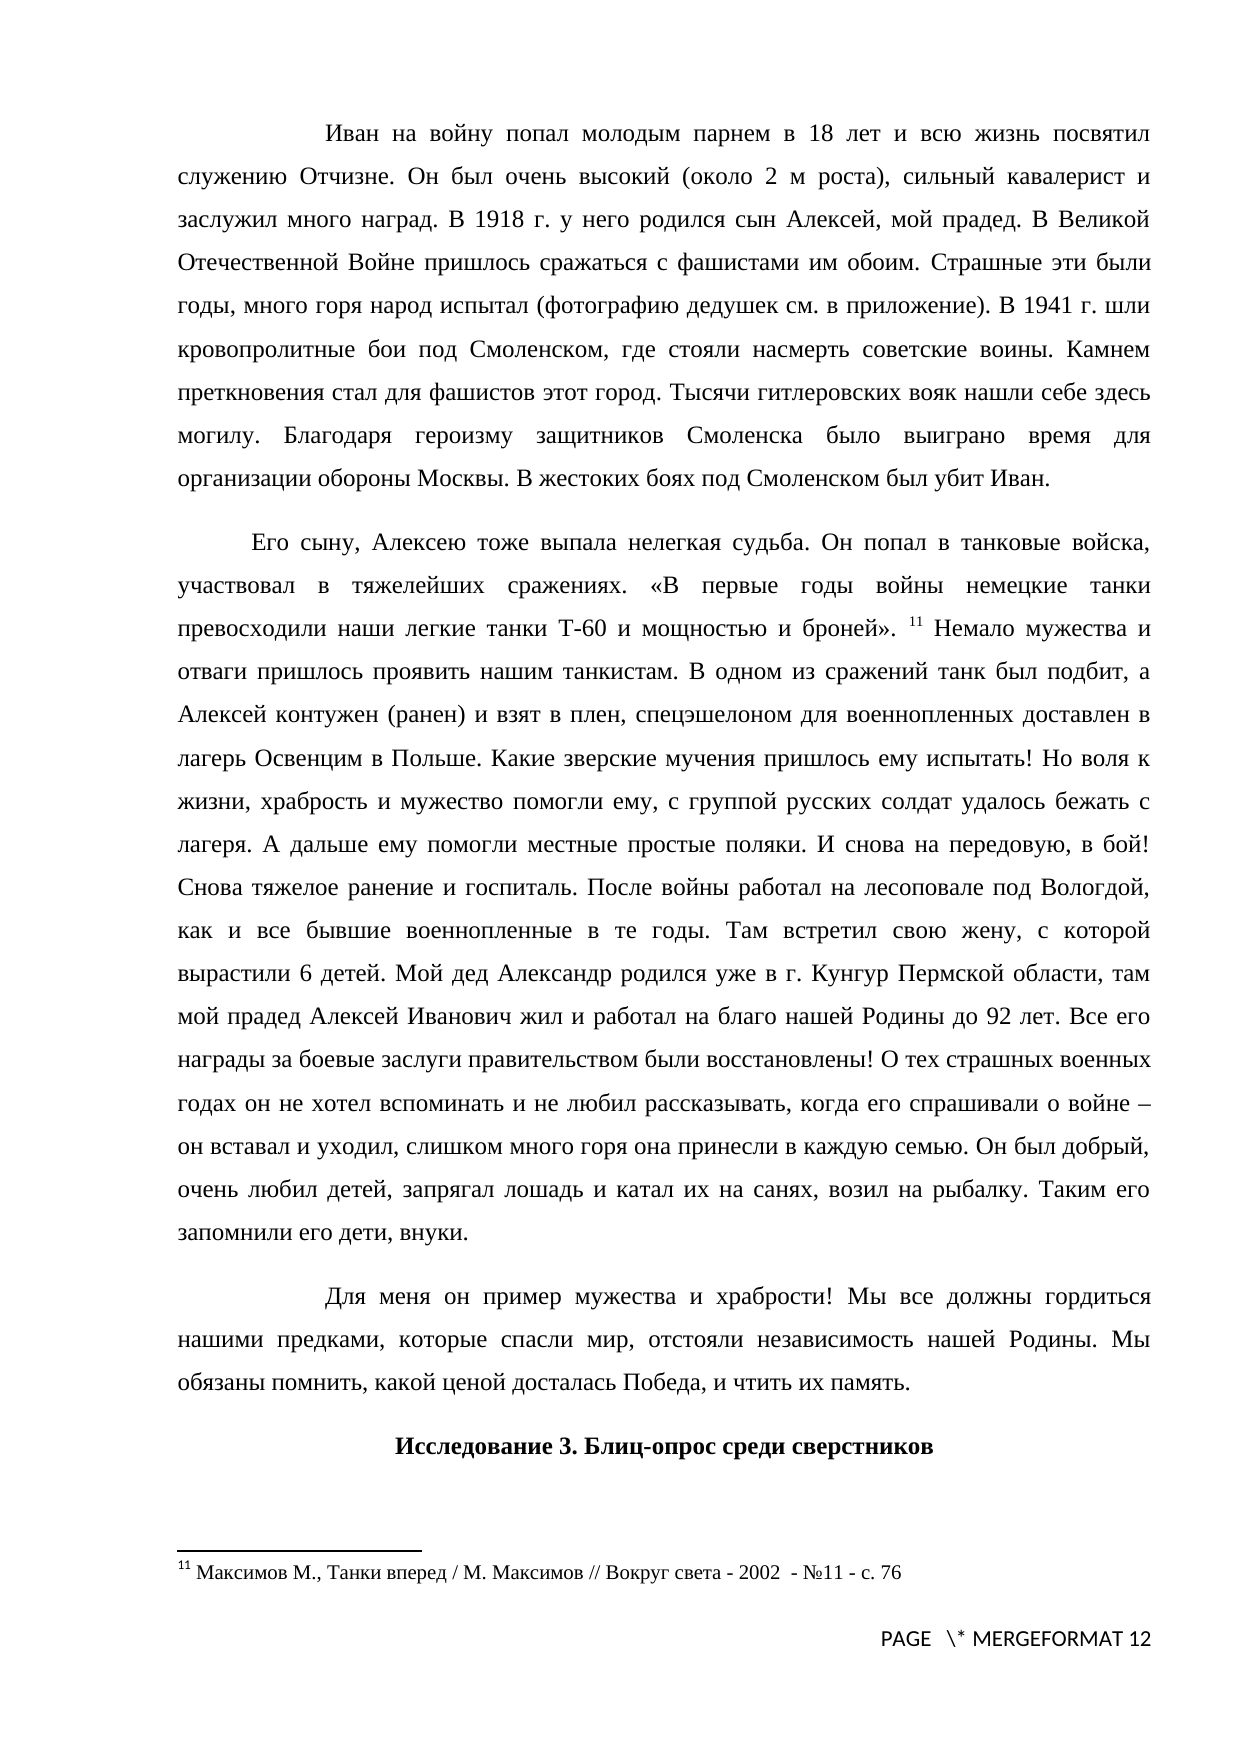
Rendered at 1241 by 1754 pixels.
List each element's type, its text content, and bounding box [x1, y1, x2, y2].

text Иван на войну попал молодым парнем в 18 лет и всю жизнь посвятил служению Отчизне. Он был очень высокий (около 2 м роста), сильный кавалерист и заслужил много наград. В 1918 г. у него родился сын Алексей, мой прадед. В Великой Отечественной Войне пришлось сражаться с фашистами им обоим. Страшные эти были годы, много горя народ испытал (фотографию дедушек см. в приложение). В 1941 г. шли кровопролитные бои под Смоленском, где стояли насмерть советские воины. Камнем преткновения стал для фашистов этот город. Тысячи гитлеровских вояк нашли себе здесь могилу. Благодаря героизму защитников Смоленска было выиграно время для организации обороны Москвы. В жестоких боях под Смоленском был убит Иван. [177, 118, 1152, 492]
text Его сыну, Алексею тоже выпала нелегкая судьба. Он попал в танковые войска, участвовал в тяжелейших сражениях. «В первые годы войны немецкие танки превосходили наши легкие танки Т-60 и мощностью и броней». Немало мужества и отваги пришлось проявить нашим танкистам. В одном из сражений танк был подбит, а Алексей контужен (ранен) и взят в плен, спецэшелоном для военнопленных доставлен в лагерь Освенцим в Польше. Какие зверские мучения пришлось ему испытать! Но воля к жизни, храбрость и мужество помогли ему, с группой русских солдат удалось бежать с лагеря. А дальше ему помогли местные простые поляки. И снова на передовую, в бой! Снова тяжелое ранение и госпиталь. После войны работал на лесоповале под Вологдой, как и все бывшие военнопленные в те годы. Там встретил свою жену, с которой вырастили 6 детей. Мой дед Александр родился уже в г. Кунгур Пермской области, там мой прадед Алексей Иванович жил и работал на благо нашей Родины до 92 лет. Все его награды за боевые заслуги правительством были восстановлены! О тех страшных военных годах он не хотел вспоминать и не любил рассказывать, когда его спрашивали о войне – он вставал и уходил, слишком много горя она принесли в каждую семью. Он был добрый, очень любил детей, запрягал лошадь и катал их на санях, возил на рыбалку. Таким его запомнили его дети, внуки. [177, 527, 1152, 1246]
text Для меня он пример мужества и храбрости! Мы все должны гордиться нашими предками, которые спасли мир, отстояли независимость нашей Родины. Мы обязаны помнить, какой ценой досталась Победа, и чтить их память. [177, 1281, 1152, 1396]
text Исследование 3. Блиц-опрос среди сверстников [177, 1431, 1152, 1460]
